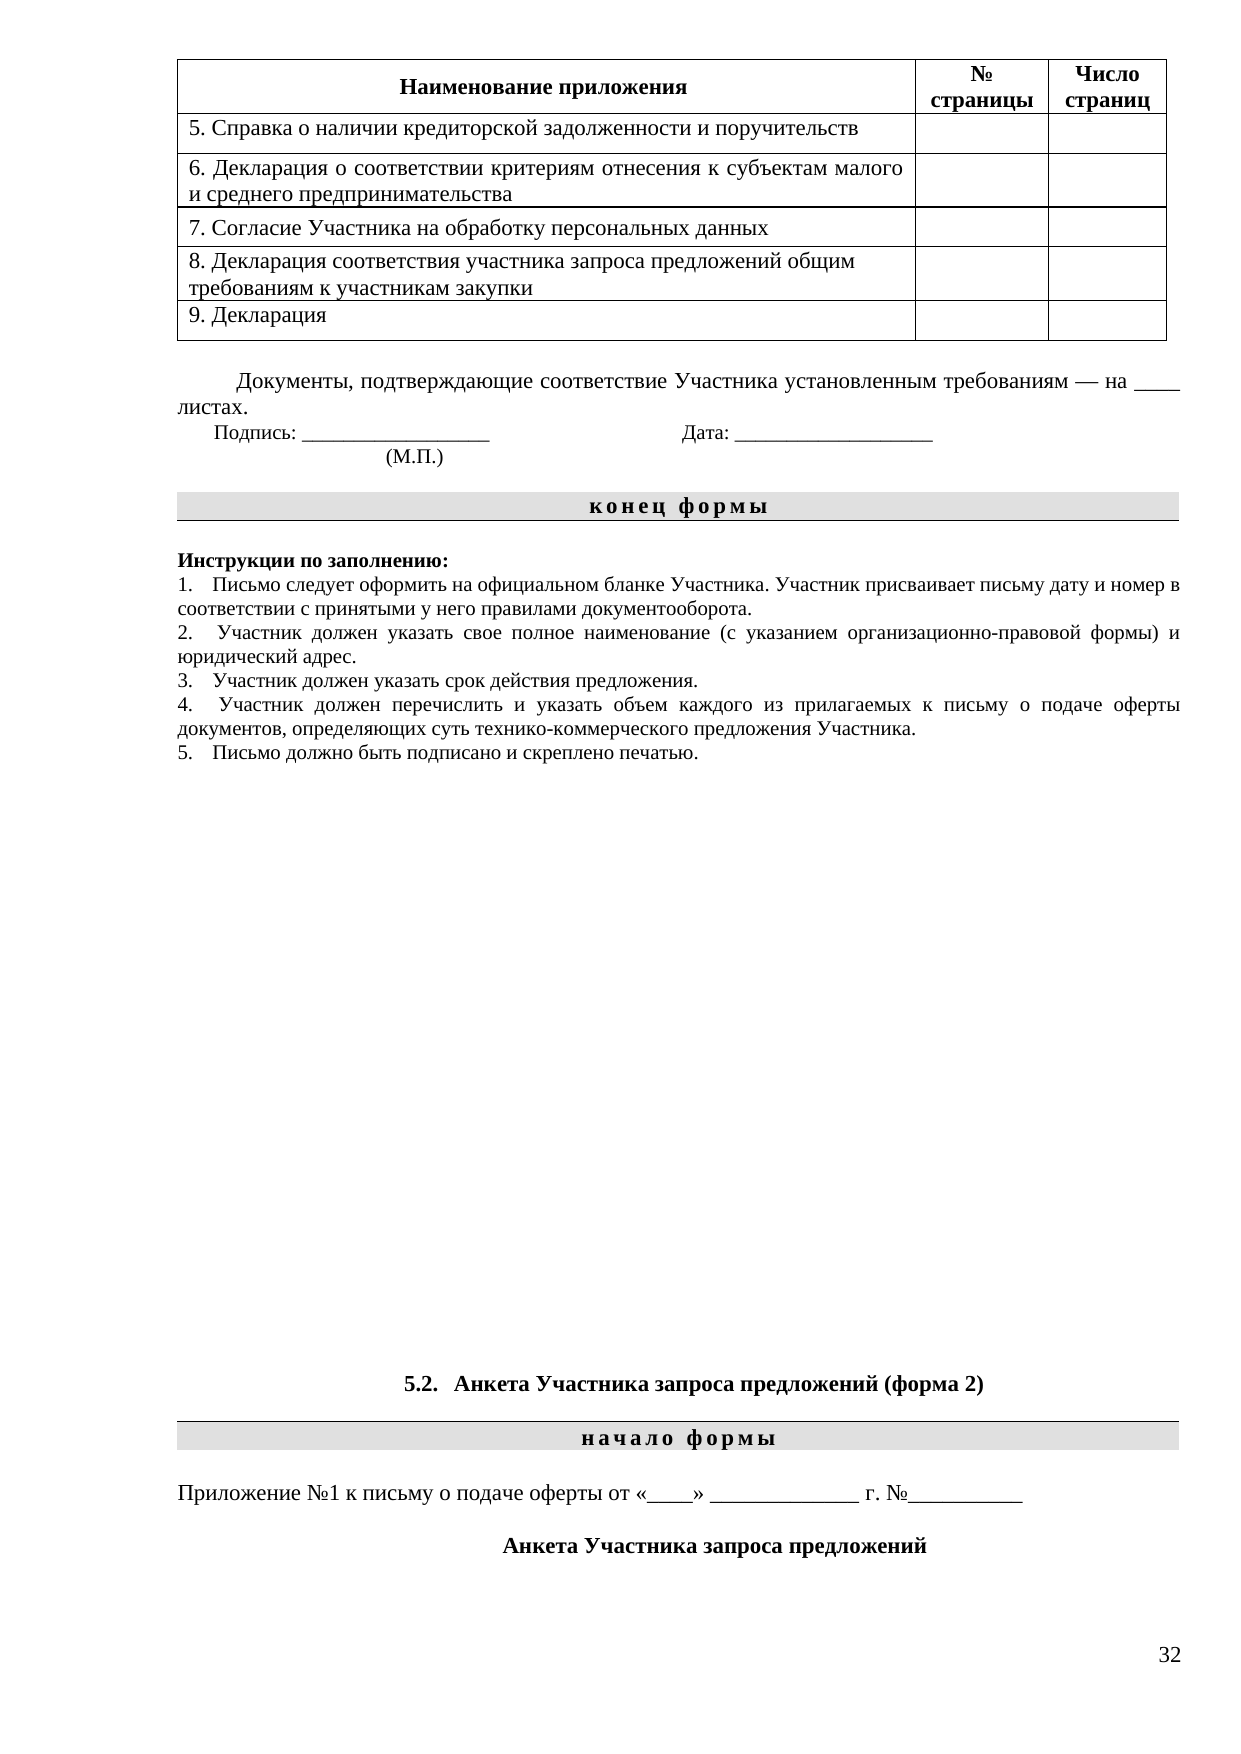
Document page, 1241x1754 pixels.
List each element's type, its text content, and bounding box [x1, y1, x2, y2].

table_header Число страниц [1049, 60, 1166, 113]
text конец формы [177, 492, 1179, 520]
table_cell [916, 301, 1048, 340]
text Приложение №1 к письму о подаче оферты от «____» _____________ г. №__________ [177, 1479, 1181, 1506]
table_cell [1049, 114, 1166, 153]
text начало формы [177, 1422, 1179, 1450]
text Подпись: __________________ Дата: ___________________ [177, 420, 1181, 444]
table_cell [1049, 154, 1166, 206]
table_cell [916, 154, 1048, 206]
text Анкета Участника запроса предложений [177, 1532, 1181, 1558]
table_cell 7. Согласие Участника на обработку персональных данных [178, 208, 915, 246]
table_cell [916, 247, 1048, 300]
text (М.П.) [177, 444, 1181, 468]
text 5.2. Анкета Участника запроса предложений (форма 2) [177, 1371, 1181, 1397]
list Участник должен перечислить и указать объем каждого из прилагаемых к письму о подаче оферты документов, определяющих суть технико-коммерческого предложения Участника. [177, 692, 1181, 740]
text Инструкции по заполнению: [177, 548, 1181, 572]
table_cell [1049, 301, 1166, 340]
list Участник должен указать срок действия предложения. [177, 668, 1181, 692]
table_header Наименование приложения [178, 60, 915, 113]
list Письмо следует оформить на официальном бланке Участника. Участник присваивает письму дату и номер в соответствии с принятыми у него правилами документооборота. [177, 572, 1181, 620]
table_cell [916, 208, 1048, 246]
table_cell 6. Декларация о соответствии критериям отнесения к субъектам малого и среднего предпринимательства [178, 154, 915, 206]
table_cell 9. Декларация [178, 301, 915, 340]
table_cell 8. Декларация соответствия участника запроса предложений общим требованиям к участникам закупки [178, 247, 915, 300]
table_cell [1049, 247, 1166, 300]
list Участник должен указать свое полное наименование (с указанием организационно-правовой формы) и юридический адрес. [177, 620, 1181, 668]
table_cell [1049, 208, 1166, 246]
table_cell 5. Справка о наличии кредиторской задолженности и поручительств [178, 114, 915, 153]
table_cell [916, 114, 1048, 153]
text Документы, подтверждающие соответствие Участника установленным требованиям — на ____ листах. [177, 367, 1181, 420]
list Письмо должно быть подписано и скреплено печатью. [177, 740, 1181, 764]
table_header № страницы [916, 60, 1048, 113]
